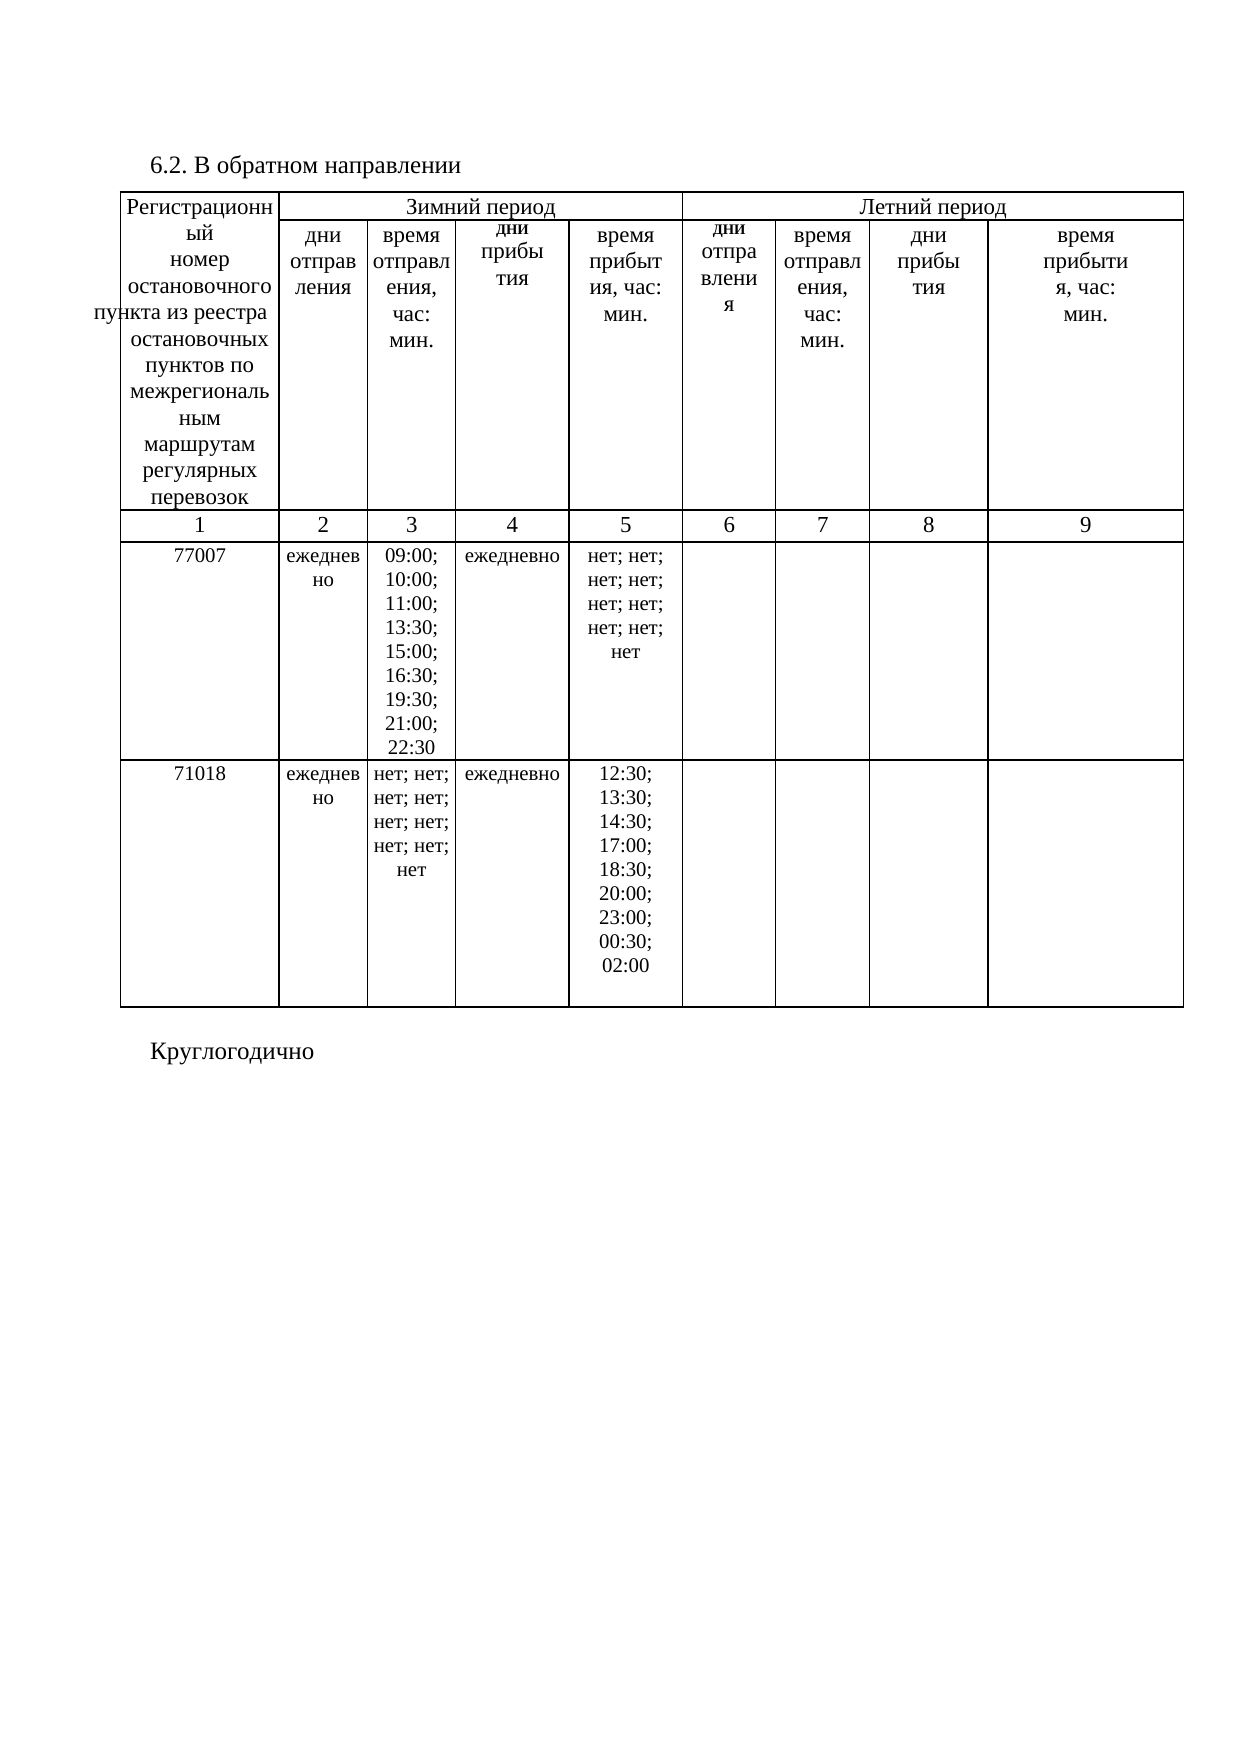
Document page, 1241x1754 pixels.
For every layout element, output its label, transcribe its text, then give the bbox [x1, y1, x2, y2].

table_cell 4 [456, 511, 568, 541]
table_cell время прибыти я, час: мин. [989, 221, 1183, 509]
table_header Летний период [683, 193, 1183, 219]
table_cell ежедневно [280, 543, 367, 759]
table_cell 8 [870, 511, 987, 541]
table_cell [776, 543, 869, 759]
table_cell дни прибы тия [870, 221, 987, 509]
table_cell 3 [368, 511, 455, 541]
table_cell ДНИ прибы тия [456, 221, 568, 509]
table_cell 6 [683, 511, 775, 541]
text Круглогодично [150, 1036, 1090, 1065]
table_cell 9 [989, 511, 1183, 541]
table_cell время отправл ения, час: мин. [776, 221, 869, 509]
table_cell [870, 761, 987, 1006]
table_cell ДНИ отпра влени я [683, 221, 775, 509]
table_cell время отправл ения, час: мин. [368, 221, 455, 509]
table_cell 7 [776, 511, 869, 541]
table_cell ежедневно [456, 543, 568, 759]
table_cell [870, 543, 987, 759]
table_cell дни отправ ления [280, 221, 367, 509]
table_header Зимний период [280, 193, 682, 219]
table_cell [683, 761, 775, 1006]
table_cell 2 [280, 511, 367, 541]
table_cell [683, 543, 775, 759]
table_cell 71018 [121, 761, 278, 1006]
table_cell [776, 761, 869, 1006]
table_cell 77007 [121, 543, 278, 759]
table_header Регистрационный номер остановочного пункта из реестра остановочных пунктов по межрегиональным маршрутам регулярных перевозок [121, 193, 278, 509]
table_cell 12:30; 13:30; 14:30; 17:00; 18:30; 20:00; 23:00; 00:30; 02:00 [570, 761, 682, 1006]
table_cell нет; нет; нет; нет; нет; нет; нет; нет; нет [570, 543, 682, 759]
table_cell ежедневно [456, 761, 568, 1006]
table_cell 1 [121, 511, 278, 541]
table_cell ежедневно [280, 761, 367, 1006]
table_cell 09:00; 10:00; 11:00; 13:30; 15:00; 16:30; 19:30; 21:00; 22:30 [368, 543, 455, 759]
table_cell [989, 761, 1183, 1006]
table_cell 5 [570, 511, 682, 541]
table_cell нет; нет; нет; нет; нет; нет; нет; нет; нет [368, 761, 455, 1006]
text 6.2. В обратном направлении [150, 150, 1090, 179]
table_cell время прибыт ия, час: мин. [570, 221, 682, 509]
table_cell [989, 543, 1183, 759]
